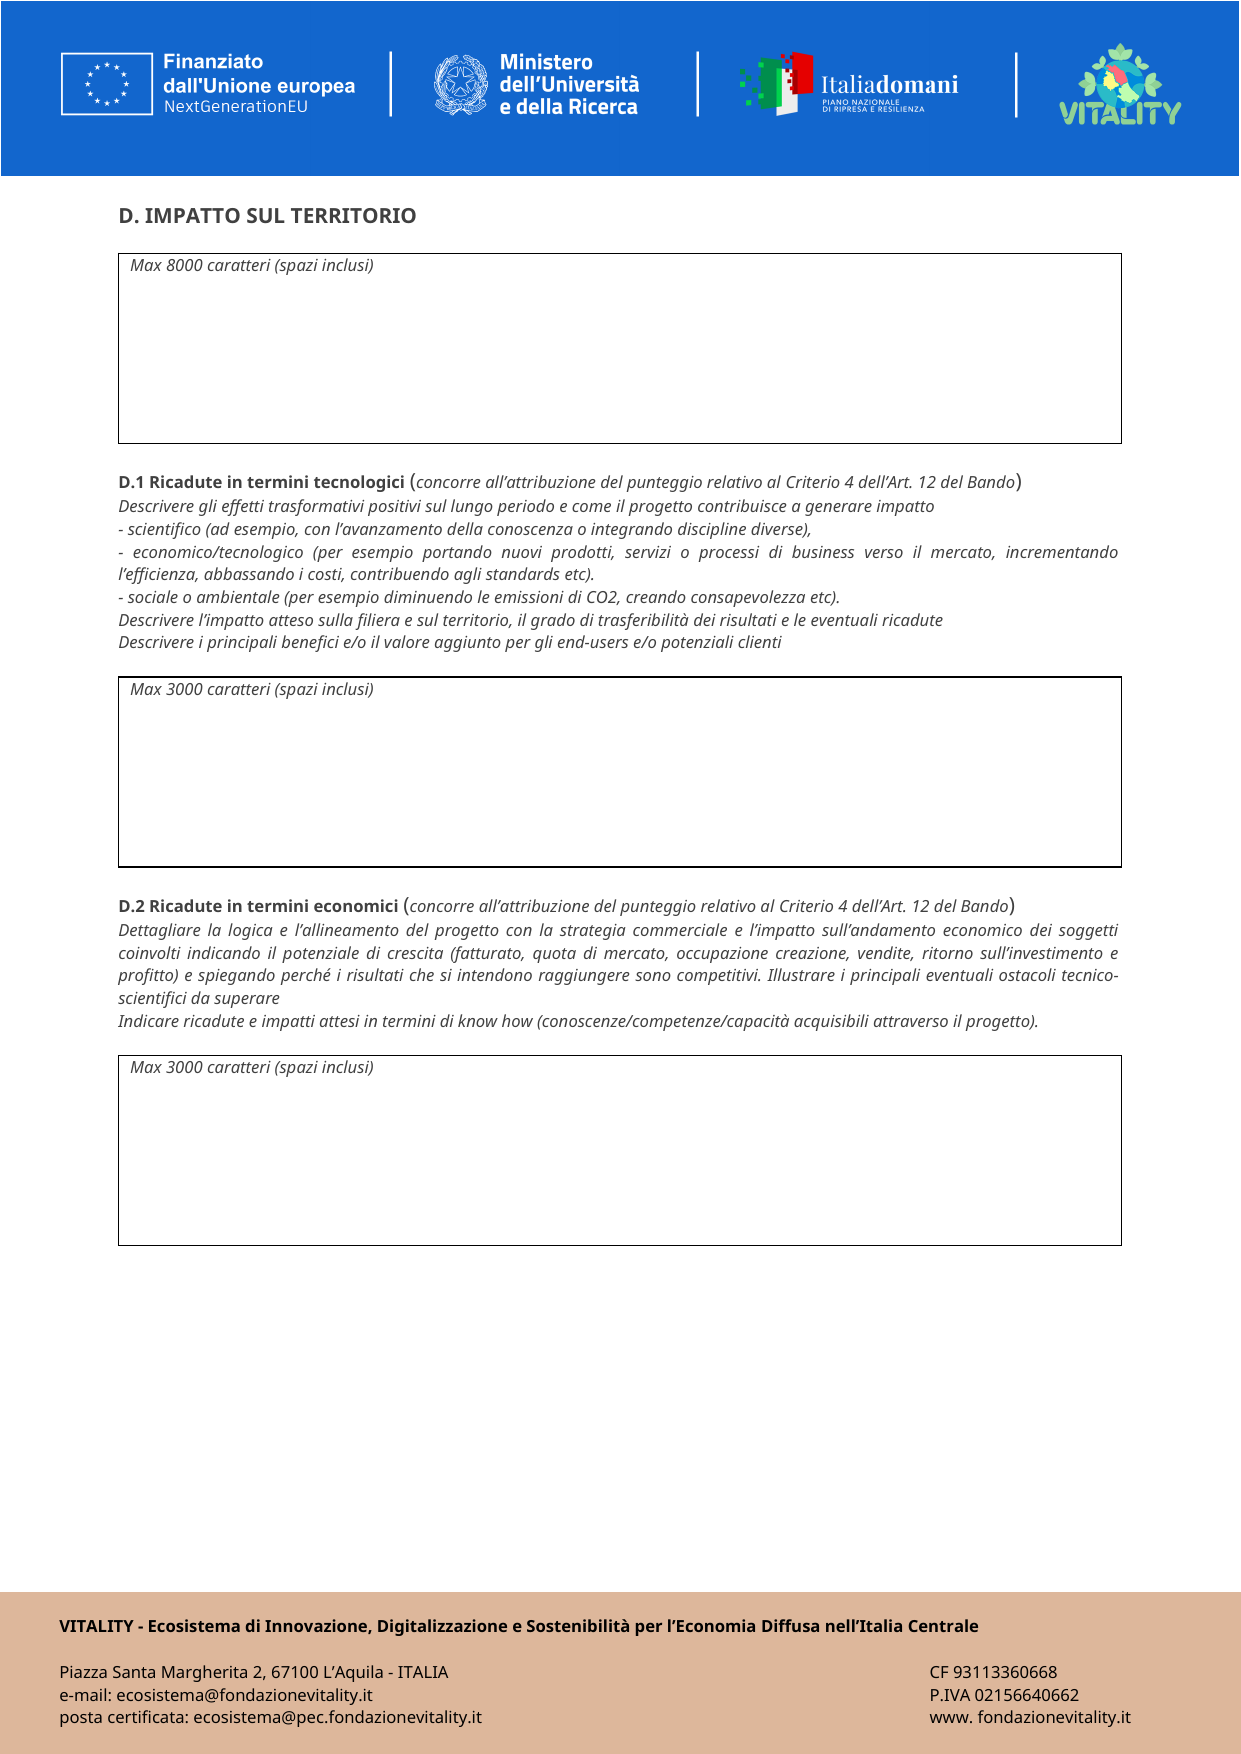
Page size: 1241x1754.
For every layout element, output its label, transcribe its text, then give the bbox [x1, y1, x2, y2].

table_header Max 3000 caratteri (spazi inclusi) [119, 1056, 1121, 1245]
text D.1 Ricadute in termini tecnologici (concorre all’attribuzione del punteggio relativo al Criterio 4 dell’Art. 12 del Bando) [118, 466, 1122, 495]
text Dettagliare la logica e l’allineamento del progetto con la strategia commerciale e l’impatto sull’andamento economico dei soggetti coinvolti indicando il potenziale di crescita (fatturato, quota di mercato, occupazione creazione, vendite, ritorno sull’investimento e profitto) e spiegando perché i risultati che si intendono raggiungere sono competitivi. Illustrare i principali eventuali ostacoli tecnico-scientifici da superare [118, 919, 1122, 1009]
table_header Max 3000 caratteri (spazi inclusi) [119, 678, 1121, 866]
text Descrivere i principali benefici e/o il valore aggiunto per gli end-users e/o potenziali clienti [118, 631, 1122, 654]
text D.2 Ricadute in termini economici (concorre all’attribuzione del punteggio relativo al Criterio 4 dell’Art. 12 del Bando) [118, 890, 1122, 919]
text Descrivere l’impatto atteso sulla filiera e sul territorio, il grado di trasferibilità dei risultati e le eventuali ricadute [118, 608, 1122, 631]
text Descrivere gli effetti trasformativi positivi sul lungo periodo e come il progetto contribuisce a generare impatto [118, 495, 1122, 517]
picture [1, 1, 1239, 176]
table_header Max 8000 caratteri (spazi inclusi) [119, 254, 1121, 443]
text - sociale o ambientale (per esempio diminuendo le emissioni di CO2, creando consapevolezza etc). [118, 586, 1122, 608]
text - economico/tecnologico (per esempio portando nuovi prodotti, servizi o processi di business verso il mercato, incrementando l’efficienza, abbassando i costi, contribuendo agli standards etc). [118, 540, 1122, 586]
text - scientifico (ad esempio, con l’avanzamento della conoscenza o integrando discipline diverse), [118, 517, 1122, 540]
text D. IMPATTO SUL TERRITORIO [118, 201, 1122, 230]
text Indicare ricadute e impatti attesi in termini di know how (conoscenze/competenze/capacità acquisibili attraverso il progetto). [118, 1009, 1122, 1032]
